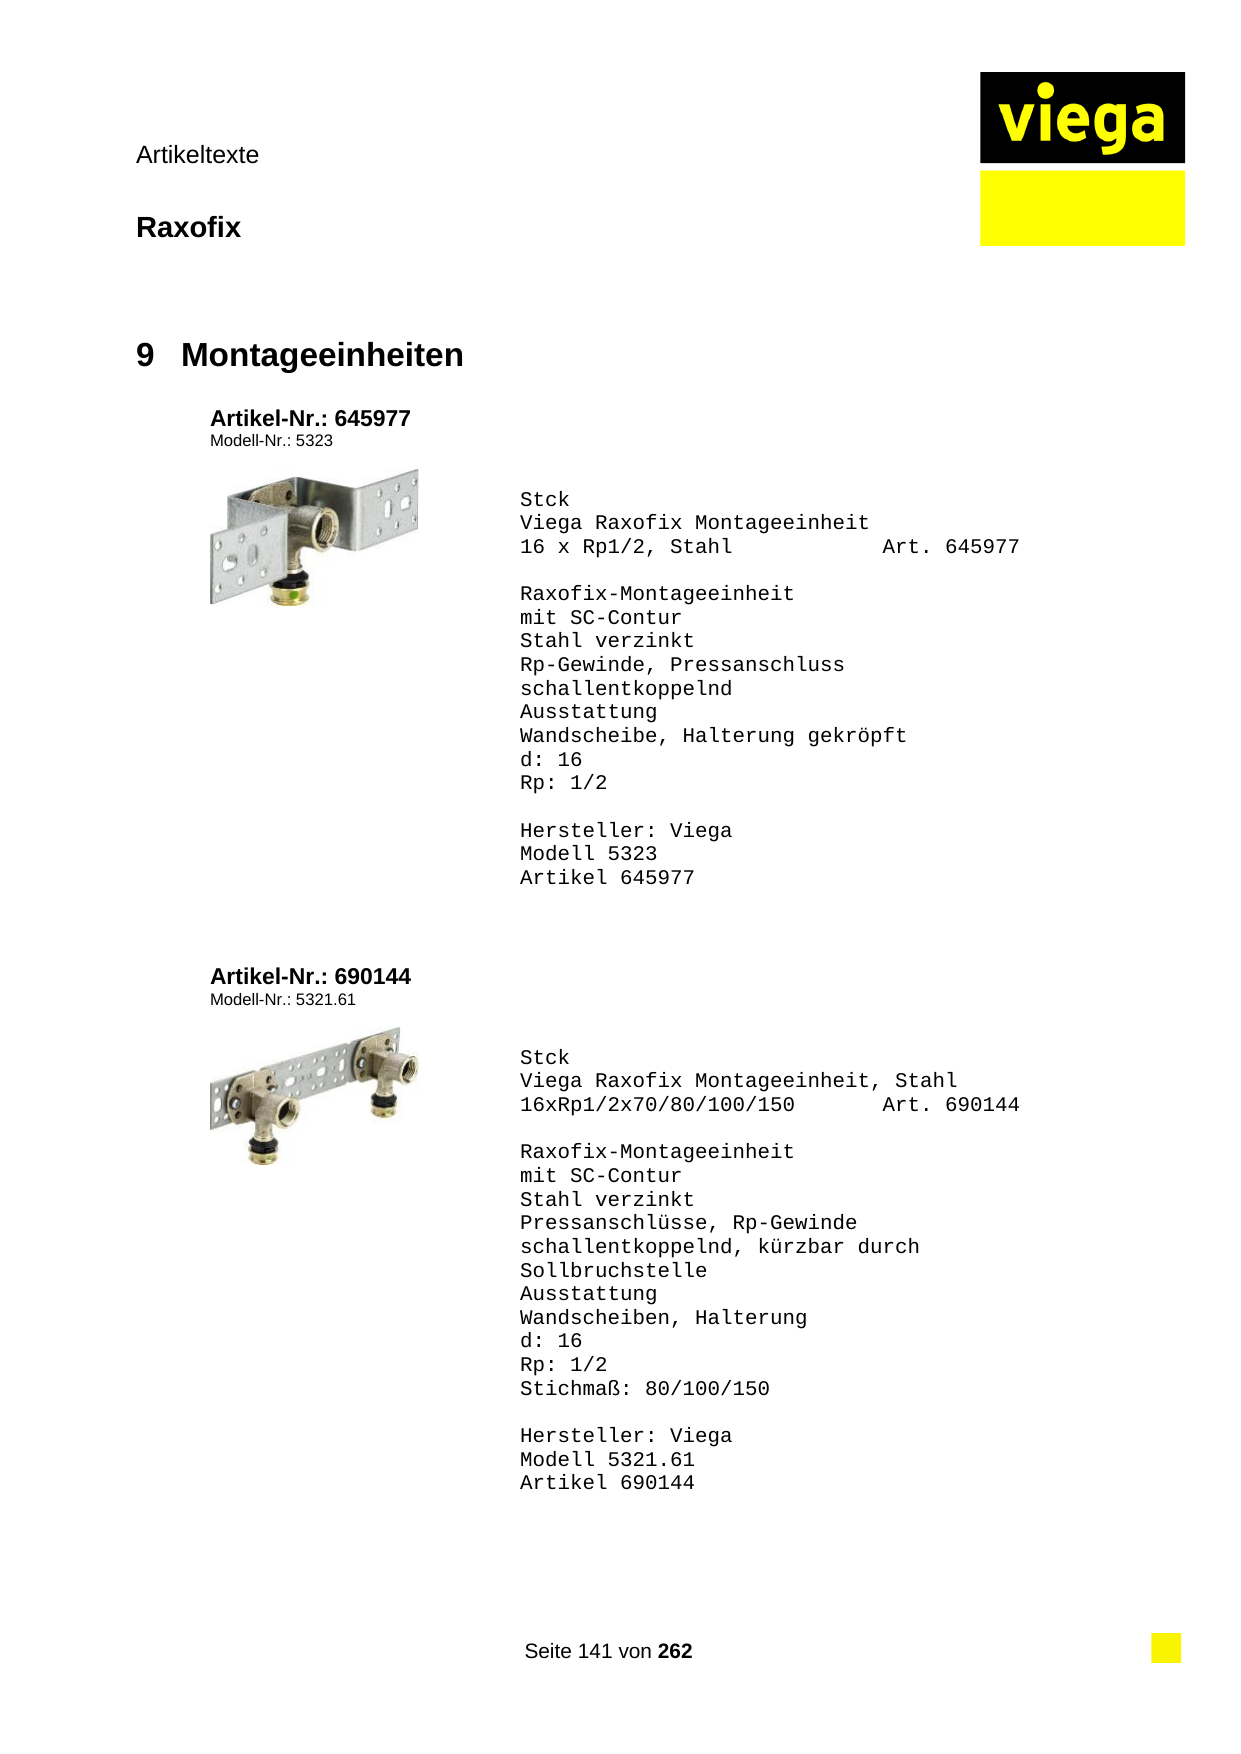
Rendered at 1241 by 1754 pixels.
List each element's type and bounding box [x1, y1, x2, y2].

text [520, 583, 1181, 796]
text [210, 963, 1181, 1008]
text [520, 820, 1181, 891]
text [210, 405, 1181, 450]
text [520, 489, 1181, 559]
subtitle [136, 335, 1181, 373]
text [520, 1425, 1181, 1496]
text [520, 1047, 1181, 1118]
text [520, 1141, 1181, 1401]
picture [1151, 1633, 1182, 1663]
picture [210, 1027, 419, 1165]
picture [980, 72, 1186, 246]
picture [210, 469, 419, 606]
